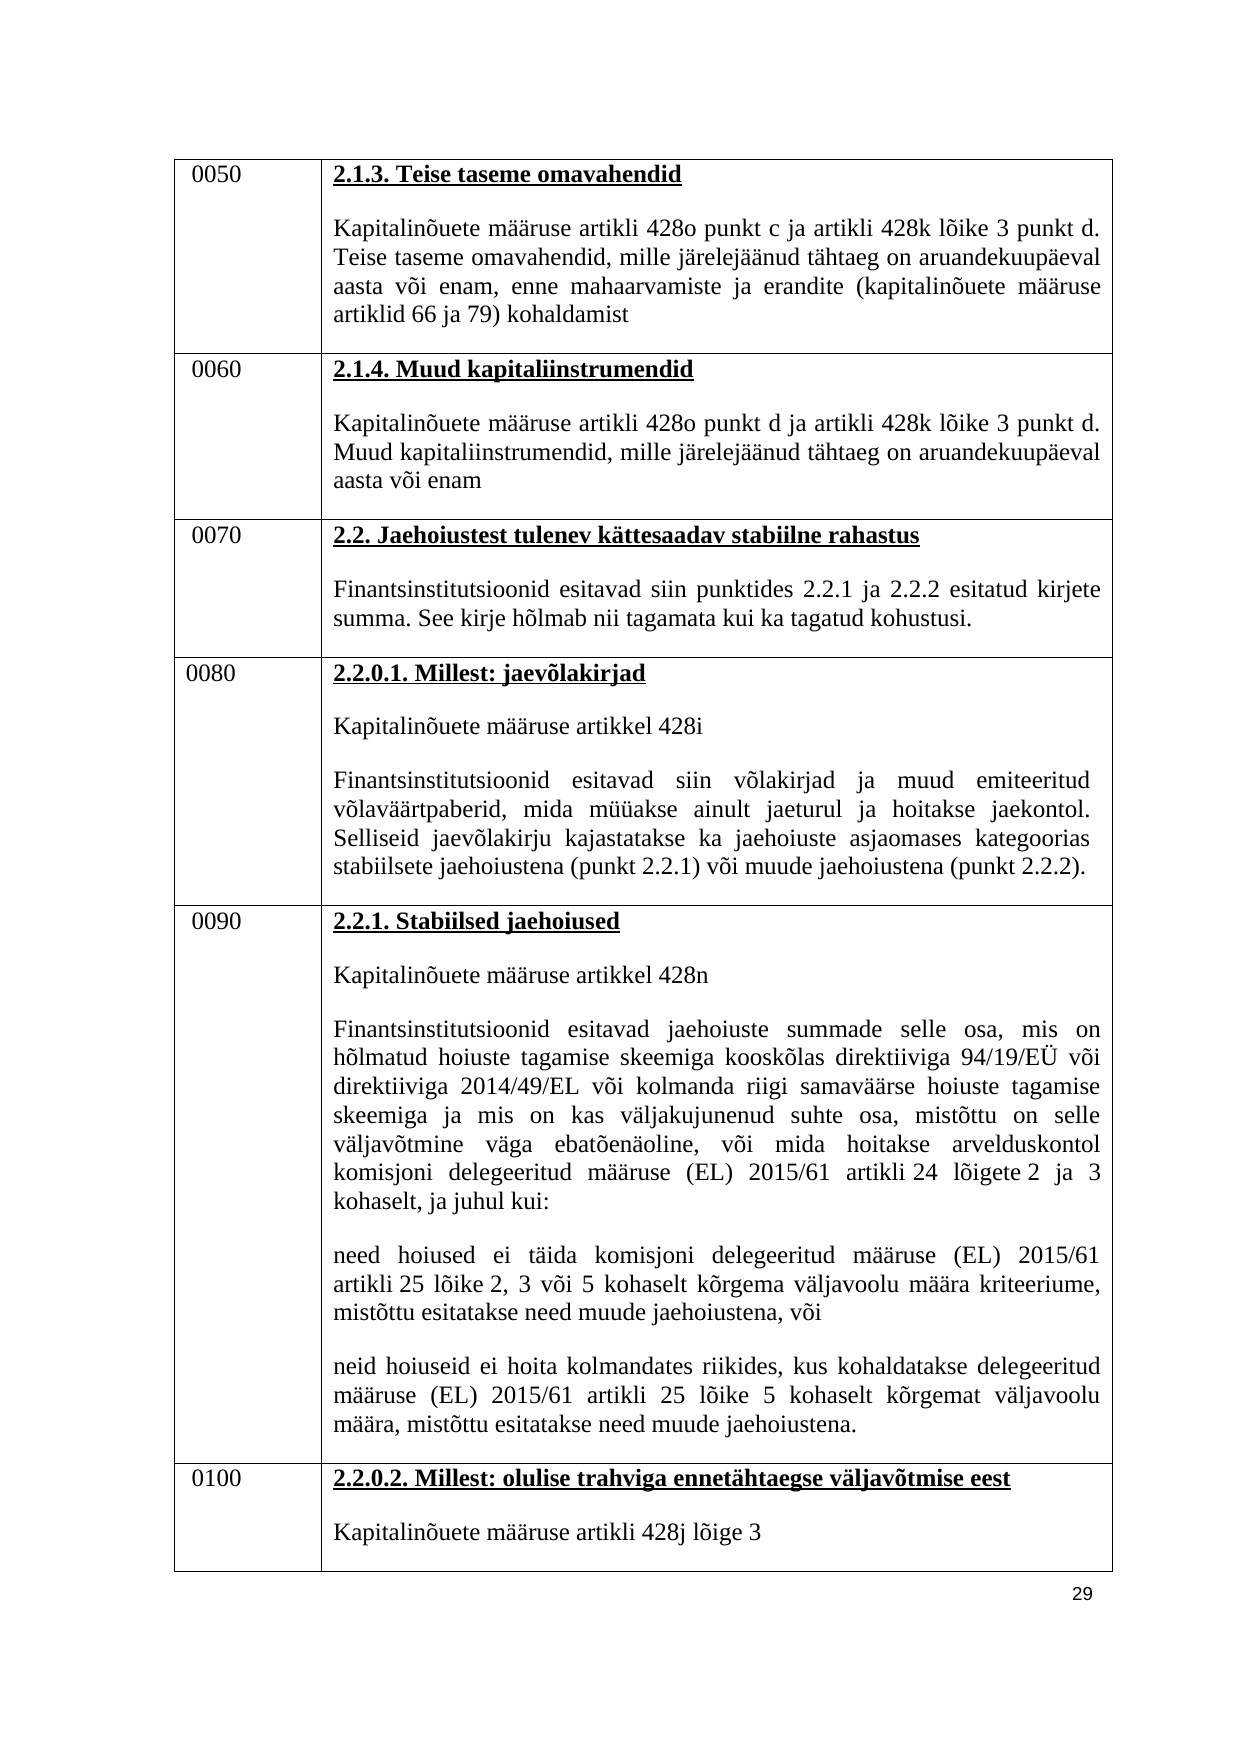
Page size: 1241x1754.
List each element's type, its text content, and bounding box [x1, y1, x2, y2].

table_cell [322, 1464, 1112, 1571]
table_cell 2.2.0.1. Millest: jaevõlakirjad Kapitalinõuete määruse artikkel 428i Finantsinstitutsioonid esitavad siin võlakirjad ja muud emiteeritud võlaväärtpaberid, mida müüakse ainult jaeturul ja hoitakse jaekontol. Selliseid jaevõlakirju kajastatakse ka jaehoiuste asjaomases kategoorias stabiilsete jaehoiustena (punkt 2.2.1) või muude jaehoiustena (punkt 2.2.2). [322, 658, 1112, 905]
table_cell 0050 [175, 160, 321, 353]
table_cell 2.2. Jaehoiustest tulenev kättesaadav stabiilne rahastus Finantsinstitutsioonid esitavad siin punktides 2.2.1 ja 2.2.2 esitatud kirjete summa. See kirje hõlmab nii tagamata kui ka tagatud kohustusi. [322, 520, 1112, 657]
table_cell 0100 [175, 1464, 321, 1571]
table_cell 2.1.4. Muud kapitaliinstrumendid Kapitalinõuete määruse artikli 428o punkt d ja artikli 428k lõike 3 punkt d. Muud kapitaliinstrumendid, mille järelejäänud tähtaeg on aruandekuupäeval aasta või enam [322, 354, 1112, 519]
table_cell 0090 [175, 906, 321, 1462]
table_cell 2.2.1. Stabiilsed jaehoiused Kapitalinõuete määruse artikkel 428n Finantsinstitutsioonid esitavad jaehoiuste summade selle osa, mis on hõlmatud hoiuste tagamise skeemiga kooskõlas direktiiviga 94/19/EÜ või direktiiviga 2014/49/EL või kolmanda riigi samaväärse hoiuste tagamise skeemiga ja mis on kas väljakujunenud suhte osa, mistõttu on selle väljavõtmine väga ebatõenäoline, või mida hoitakse arvelduskontol komisjoni delegeeritud määruse (EL) 2015/61 artikli 24 lõigete 2 ja 3 kohaselt, ja juhul kui: need hoiused ei täida komisjoni delegeeritud määruse (EL) 2015/61 artikli 25 lõike 2, 3 või 5 kohaselt kõrgema väljavoolu määra kriteeriume, mistõttu esitatakse need muude jaehoiustena, või neid hoiuseid ei hoita kolmandates riikides, kus kohaldatakse delegeeritud määruse (EL) 2015/61 artikli 25 lõike 5 kohaselt kõrgemat väljavoolu määra, mistõttu esitatakse need muude jaehoiustena. [322, 906, 1112, 1462]
table_cell 2.1.3. Teise taseme omavahendid Kapitalinõuete määruse artikli 428o punkt c ja artikli 428k lõike 3 punkt d. Teise taseme omavahendid, mille järelejäänud tähtaeg on aruandekuupäeval aasta või enam, enne mahaarvamiste ja erandite (kapitalinõuete määruse artiklid 66 ja 79) kohaldamist [322, 160, 1112, 353]
table_cell 0070 [175, 520, 321, 657]
table_cell 0080 [175, 658, 321, 905]
table_cell 0060 [175, 354, 321, 519]
